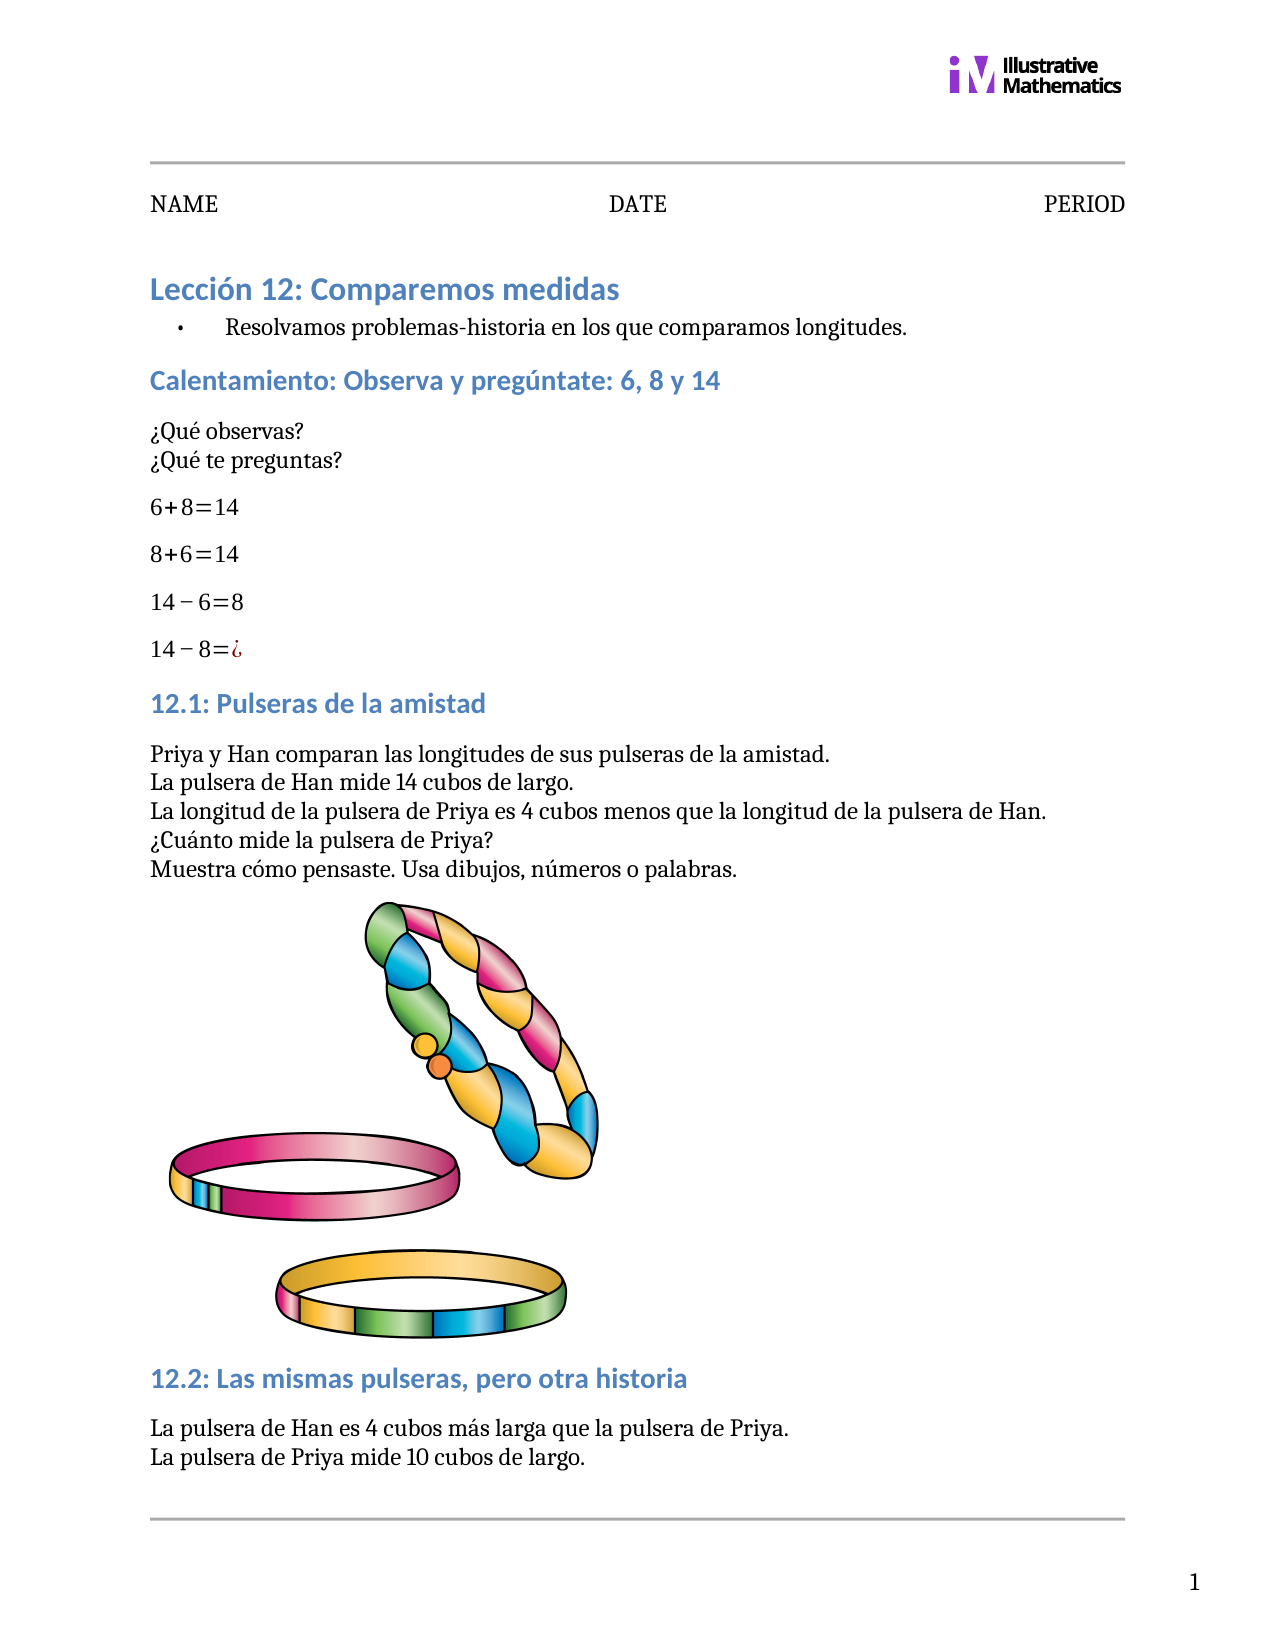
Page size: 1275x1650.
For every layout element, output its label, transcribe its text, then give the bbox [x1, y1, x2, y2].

subtitle 12.1: Pulseras de la amistad [150, 685, 1125, 721]
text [150, 1414, 1125, 1472]
subtitle Lección 12: Comparemos medidas [150, 268, 1125, 309]
picture [168, 902, 599, 1339]
text Priya y Han comparan las longitudes de sus pulseras de la amistad. La pulsera de Han mide 14 cubos de largo. La longitud de la pulsera de Priya es 4 cubos menos que la longitud de la pulsera de Han. ¿Cuánto mide la pulsera de Priya? Muestra cómo pensaste. Usa dibujos, números o palabras. [150, 739, 1125, 883]
text ¿Qué observas? ¿Qué te preguntas? [150, 417, 1125, 474]
subtitle Calentamiento: Observa y pregúntate: 6, 8 y 14 [150, 362, 1125, 398]
subtitle 12.2: Las mismas pulseras, pero otra historia [150, 1360, 1125, 1395]
picture [949, 55, 1121, 93]
list Resolvamos problemas-historia en los que comparamos longitudes. [175, 313, 1125, 342]
